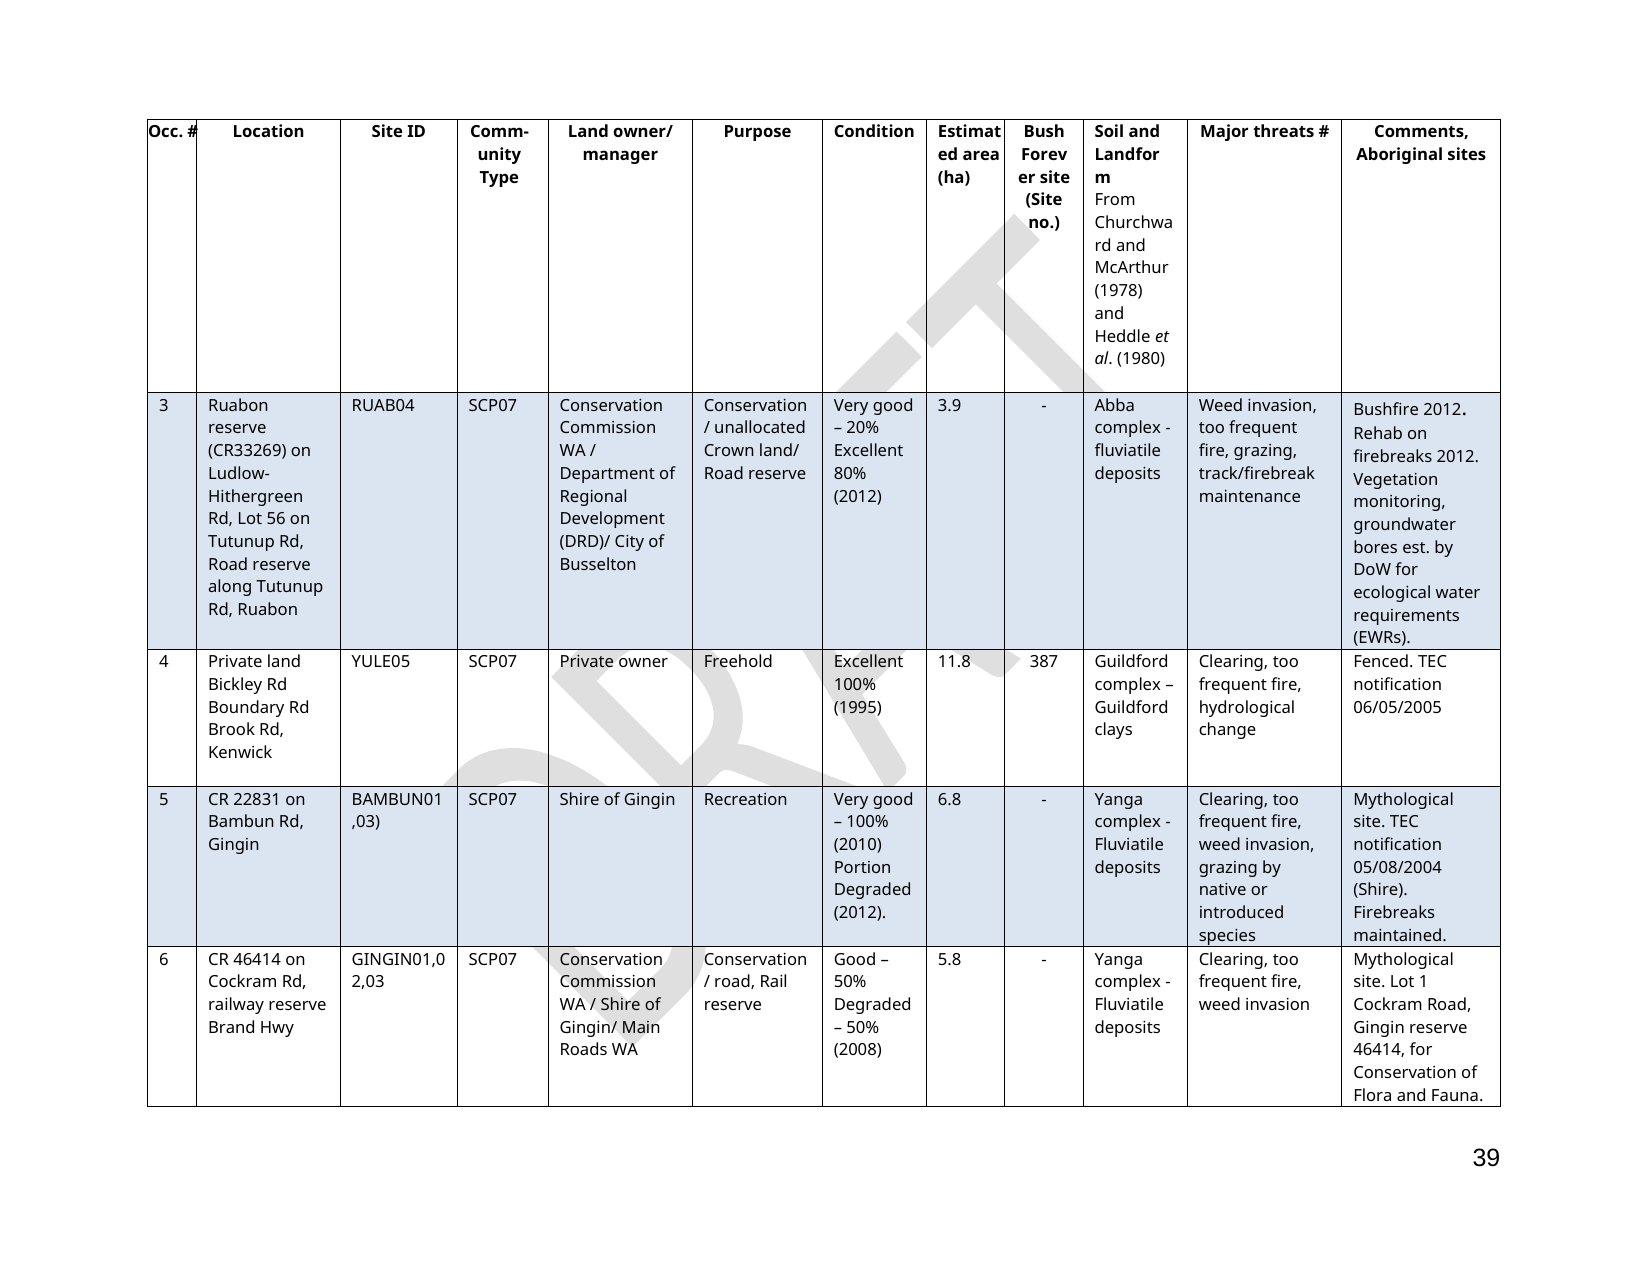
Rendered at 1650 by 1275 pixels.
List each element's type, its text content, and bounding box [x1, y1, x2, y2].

table_cell Very good – 100% (2010) Portion Degraded (2012). [823, 787, 926, 946]
table_cell Conservation Commission WA / Shire of Gingin/ Main Roads WA [549, 947, 692, 1106]
table_cell 4 [148, 650, 196, 786]
table_cell Clearing, too frequent fire, hydrological change [1188, 650, 1341, 786]
table_cell 3.9 [927, 393, 1004, 649]
table_header Purpose [693, 120, 822, 392]
table_cell Excellent 100% (1995) [823, 650, 926, 786]
table_cell Clearing, too frequent fire, weed invasion, grazing by native or introduced species [1188, 787, 1341, 946]
table_cell YULE05 [341, 650, 457, 786]
table_cell Private land Bickley Rd Boundary Rd Brook Rd, Kenwick [197, 650, 340, 786]
table_cell 387 [1005, 650, 1083, 786]
table_cell 5 [148, 787, 196, 946]
table_cell Conservation/ road, Rail reserve [693, 947, 822, 1106]
table_cell - [1005, 947, 1083, 1106]
table_cell Very good – 20% Excellent 80% (2012) [823, 393, 926, 649]
table_header Bush Forever site (Site no.) [1005, 120, 1083, 392]
table_cell SCP07 [458, 650, 548, 786]
table_cell GINGIN01,02,03 [341, 947, 457, 1106]
table_header Land owner/ manager [549, 120, 692, 392]
table_header Soil and Landform From Churchward and McArthur (1978) and Heddle et al. (1980) [1084, 120, 1187, 392]
table_cell SCP07 [458, 947, 548, 1106]
table_cell 11.8 [927, 650, 1004, 786]
table_cell SCP07 [458, 787, 548, 946]
table_cell 3 [148, 393, 196, 649]
table_cell Conservation Commission WA / Department of Regional Development (DRD)/ City of Busselton [549, 393, 692, 649]
table_cell Yanga complex - Fluviatile deposits [1084, 787, 1187, 946]
table_cell CR 22831 on Bambun Rd, Gingin [197, 787, 340, 946]
table_cell - [1005, 393, 1083, 649]
table_cell CR 46414 on Cockram Rd, railway reserve Brand Hwy [197, 947, 340, 1106]
table_cell Abba complex - fluviatile deposits [1084, 393, 1187, 649]
table_header Occ. # [148, 120, 196, 392]
table_cell Conservation/ unallocated Crown land/ Road reserve [693, 393, 822, 649]
table_cell Mythological site. TEC notification 05/08/2004 (Shire). Firebreaks maintained. [1342, 787, 1500, 946]
table_cell Weed invasion, too frequent fire, grazing, track/firebreak maintenance [1188, 393, 1341, 649]
table_cell - [1005, 787, 1083, 946]
table_cell Shire of Gingin [549, 787, 692, 946]
table_cell Guildford complex – Guildford clays [1084, 650, 1187, 786]
table_cell Bushfire 2012. Rehab on firebreaks 2012. Vegetation monitoring, groundwater bores est. by DoW for ecological water requirements (EWRs). [1342, 393, 1500, 649]
table_cell BAMBUN01,03) [341, 787, 457, 946]
table_cell Freehold [693, 650, 822, 786]
table_header Major threats # [1188, 120, 1341, 392]
table_cell 5.8 [927, 947, 1004, 1106]
table_cell Clearing, too frequent fire, weed invasion [1188, 947, 1341, 1106]
table_header Estimated area (ha) [927, 120, 1004, 392]
table_cell Mythological site. Lot 1 Cockram Road, Gingin reserve 46414, for Conservation of Flora and Fauna. [1342, 947, 1500, 1106]
table_header Comm-unity Type [458, 120, 548, 392]
table_cell 6 [148, 947, 196, 1106]
table_cell Private owner [549, 650, 692, 786]
table_cell Ruabon reserve (CR33269) on Ludlow-Hithergreen Rd, Lot 56 on Tutunup Rd, Road reserve along Tutunup Rd, Ruabon [197, 393, 340, 649]
table_cell RUAB04 [341, 393, 457, 649]
table_header Condition [823, 120, 926, 392]
table_cell 6.8 [927, 787, 1004, 946]
table_header Site ID [341, 120, 457, 392]
table_cell Yanga complex - Fluviatile deposits [1084, 947, 1187, 1106]
table_header Comments, Aboriginal sites [1342, 120, 1500, 392]
table_cell Good – 50% Degraded – 50% (2008) [823, 947, 926, 1106]
table_header Location [197, 120, 340, 392]
table_cell Recreation [693, 787, 822, 946]
table_cell SCP07 [458, 393, 548, 649]
table_cell Fenced. TEC notification 06/05/2005 [1342, 650, 1500, 786]
